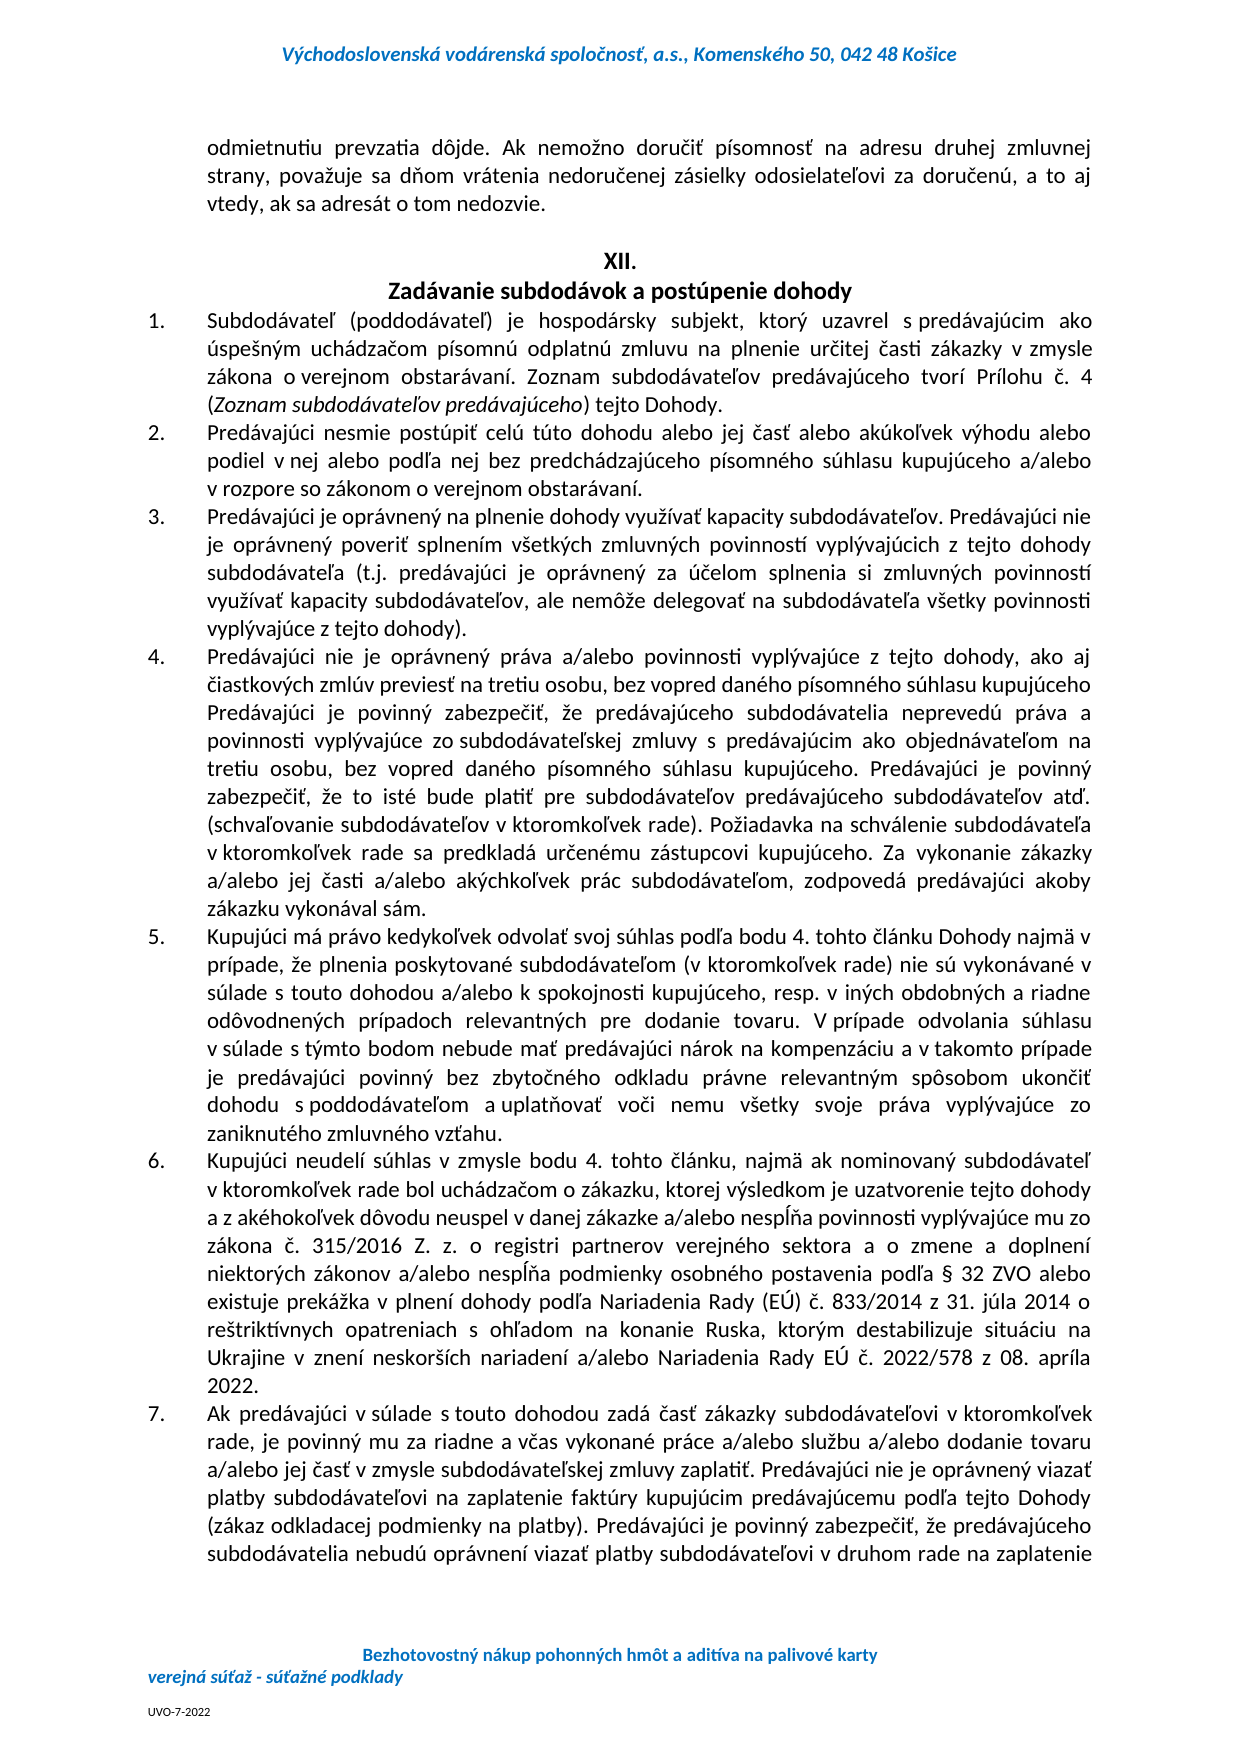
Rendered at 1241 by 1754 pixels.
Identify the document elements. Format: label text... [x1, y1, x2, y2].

text Zadávanie subdodávok a postúpenie dohody [148, 276, 1092, 306]
list Predávajúci nesmie postúpiť celú túto dohodu alebo jej časť alebo akúkoľvek výhodu alebo podiel v nej alebo podľa nej bez predchádzajúceho písomného súhlasu kupujúceho a/alebo v rozpore so zákonom o verejnom obstarávaní. [148, 418, 1092, 502]
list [148, 1399, 1092, 1567]
list Predávajúci je oprávnený na plnenie dohody využívať kapacity subdodávateľov. Predávajúci nie je oprávnený poveriť splnením všetkých zmluvných povinností vyplývajúcich z tejto dohody subdodávateľa (t.j. predávajúci je oprávnený za účelom splnenia si zmluvných povinností využívať kapacity subdodávateľov, ale nemôže delegovať na subdodávateľa všetky povinnosti vyplývajúce z tejto dohody). [148, 502, 1092, 642]
list Subdodávateľ (poddodávateľ) je hospodársky subjekt, ktorý uzavrel s predávajúcim ako úspešným uchádzačom písomnú odplatnú zmluvu na plnenie určitej časti zákazky v zmysle zákona o verejnom obstarávaní. Zoznam subdodávateľov predávajúceho tvorí Prílohu č. 4 (Zoznam subdodávateľov predávajúceho) tejto Dohody. [148, 306, 1092, 418]
list Kupujúci neudelí súhlas v zmysle bodu 4. tohto článku, najmä ak nominovaný subdodávateľ v ktoromkoľvek rade bol uchádzačom o zákazku, ktorej výsledkom je uzatvorenie tejto dohody a z akéhokoľvek dôvodu neuspel v danej zákazke a/alebo nespĺňa povinnosti vyplývajúce mu zo zákona č. 315/2016 Z. z. o registri partnerov verejného sektora a o zmene a doplnení niektorých zákonov a/alebo nespĺňa podmienky osobného postavenia podľa § 32 ZVO alebo existuje prekážka v plnení dohody podľa Nariadenia Rady (EÚ) č. 833/2014 z 31. júla 2014 o reštriktívnych opatreniach s ohľadom na konanie Ruska, ktorým destabilizuje situáciu na Ukrajine v znení neskorších nariadení a/alebo Nariadenia Rady EÚ č. 2022/578 z 08. apríla 2022. [148, 1147, 1092, 1399]
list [148, 133, 1092, 217]
text XII. [148, 245, 1092, 276]
list Kupujúci má právo kedykoľvek odvolať svoj súhlas podľa bodu 4. tohto článku Dohody najmä v prípade, že plnenia poskytované subdodávateľom (v ktoromkoľvek rade) nie sú vykonávané v súlade s touto dohodou a/alebo k spokojnosti kupujúceho, resp. v iných obdobných a riadne odôvodnených prípadoch relevantných pre dodanie tovaru. V prípade odvolania súhlasu v súlade s týmto bodom nebude mať predávajúci nárok na kompenzáciu a v takomto prípade je predávajúci povinný bez zbytočného odkladu právne relevantným spôsobom ukončiť dohodu s poddodávateľom a uplatňovať voči nemu všetky svoje práva vyplývajúce zo zaniknutého zmluvného vzťahu. [148, 922, 1092, 1147]
list Predávajúci nie je oprávnený práva a/alebo povinnosti vyplývajúce z tejto dohody, ako aj čiastkových zmlúv previesť na tretiu osobu, bez vopred daného písomného súhlasu kupujúceho Predávajúci je povinný zabezpečiť, že predávajúceho subdodávatelia neprevedú práva a povinnosti vyplývajúce zo subdodávateľskej zmluvy s predávajúcim ako objednávateľom na tretiu osobu, bez vopred daného písomného súhlasu kupujúceho. Predávajúci je povinný zabezpečiť, že to isté bude platiť pre subdodávateľov predávajúceho subdodávateľov atď. (schvaľovanie subdodávateľov v ktoromkoľvek rade). Požiadavka na schválenie subdodávateľa v ktoromkoľvek rade sa predkladá určenému zástupcovi kupujúceho. Za vykonanie zákazky a/alebo jej časti a/alebo akýchkoľvek prác subdodávateľom, zodpovedá predávajúci akoby zákazku vykonával sám. [148, 642, 1092, 922]
